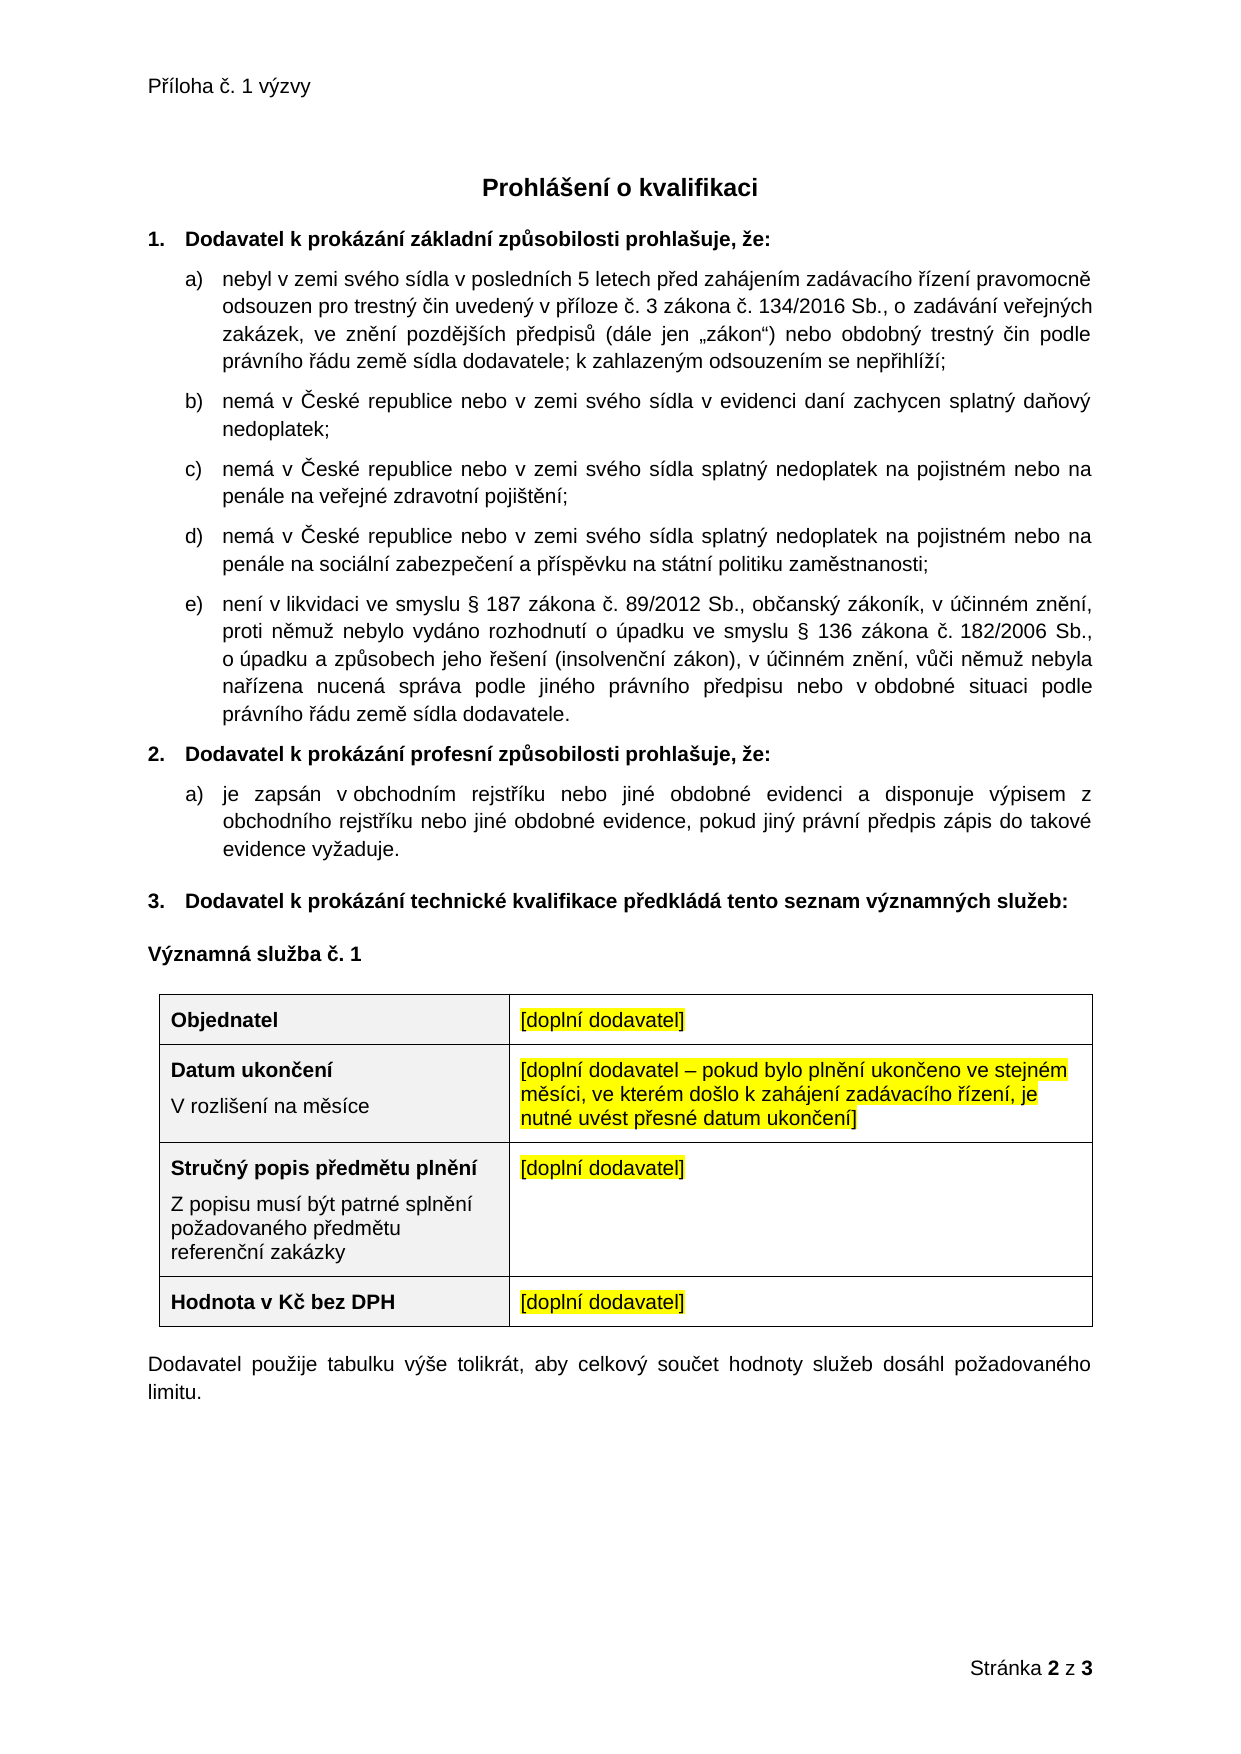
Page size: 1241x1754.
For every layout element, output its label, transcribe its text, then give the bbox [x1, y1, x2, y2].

table_cell [doplní dodavatel – pokud bylo plnění ukončeno ve stejném měsíci, ve kterém došlo k zahájení zadávacího řízení, je nutné uvést přesné datum ukončení] [510, 1045, 1092, 1142]
table_cell Stručný popis předmětu plnění Z popisu musí být patrné splnění požadovaného předmětu referenční zakázky [160, 1143, 509, 1276]
text Významná služba č. 1 [148, 941, 1093, 965]
list nebyl v zemi svého sídla v posledních 5 letech před zahájením zadávacího řízení pravomocně odsouzen pro trestný čin uvedený v příloze č. 3 zákona č. 134/2016 Sb., o zadávání veřejných zakázek, ve znění pozdějších předpisů (dále jen „zákon“) nebo obdobný trestný čin podle právního řádu země sídla dodavatele; k zahlazeným odsouzením se nepřihlíží; [185, 266, 1093, 373]
list Dodavatel k prokázání základní způsobilosti prohlašuje, že: [148, 226, 1093, 250]
list není v likvidaci ve smyslu § 187 zákona č. 89/2012 Sb., občanský zákoník, v účinném znění, proti němuž nebylo vydáno rozhodnutí o úpadku ve smyslu § 136 zákona č. 182/2006 Sb., o úpadku a způsobech jeho řešení (insolvenční zákon), v účinném znění, vůči němuž nebyla nařízena nucená správa podle jiného právního předpisu nebo v obdobné situaci podle právního řádu země sídla dodavatele. [185, 591, 1093, 725]
table_header [doplní dodavatel] [510, 995, 1092, 1044]
text Dodavatel použije tabulku výše tolikrát, aby celkový součet hodnoty služeb dosáhl požadovaného limitu. [148, 1352, 1093, 1404]
list nemá v České republice nebo v zemi svého sídla splatný nedoplatek na pojistném nebo na penále na sociální zabezpečení a příspěvku na státní politiku zaměstnanosti; [185, 524, 1093, 575]
table_cell [doplní dodavatel] [510, 1143, 1092, 1276]
list je zapsán v obchodním rejstříku nebo jiné obdobné evidenci a disponuje výpisem z obchodního rejstříku nebo jiné obdobné evidence, pokud jiný právní předpis zápis do takové evidence vyžaduje. [185, 781, 1093, 860]
list Dodavatel k prokázání profesní způsobilosti prohlašuje, že: [148, 741, 1093, 765]
table_header Objednatel [160, 995, 509, 1044]
table_cell Datum ukončení V rozlišení na měsíce [160, 1045, 509, 1142]
list nemá v České republice nebo v zemi svého sídla v evidenci daní zachycen splatný daňový nedoplatek; [185, 389, 1093, 440]
text Prohlášení o kvalifikaci [148, 173, 1093, 201]
table_cell Hodnota v Kč bez DPH [160, 1277, 509, 1326]
table_cell [doplní dodavatel] [510, 1277, 1092, 1326]
list Dodavatel k prokázání technické kvalifikace předkládá tento seznam významných služeb: [148, 889, 1093, 913]
list nemá v České republice nebo v zemi svého sídla splatný nedoplatek na pojistném nebo na penále na veřejné zdravotní pojištění; [185, 456, 1093, 508]
